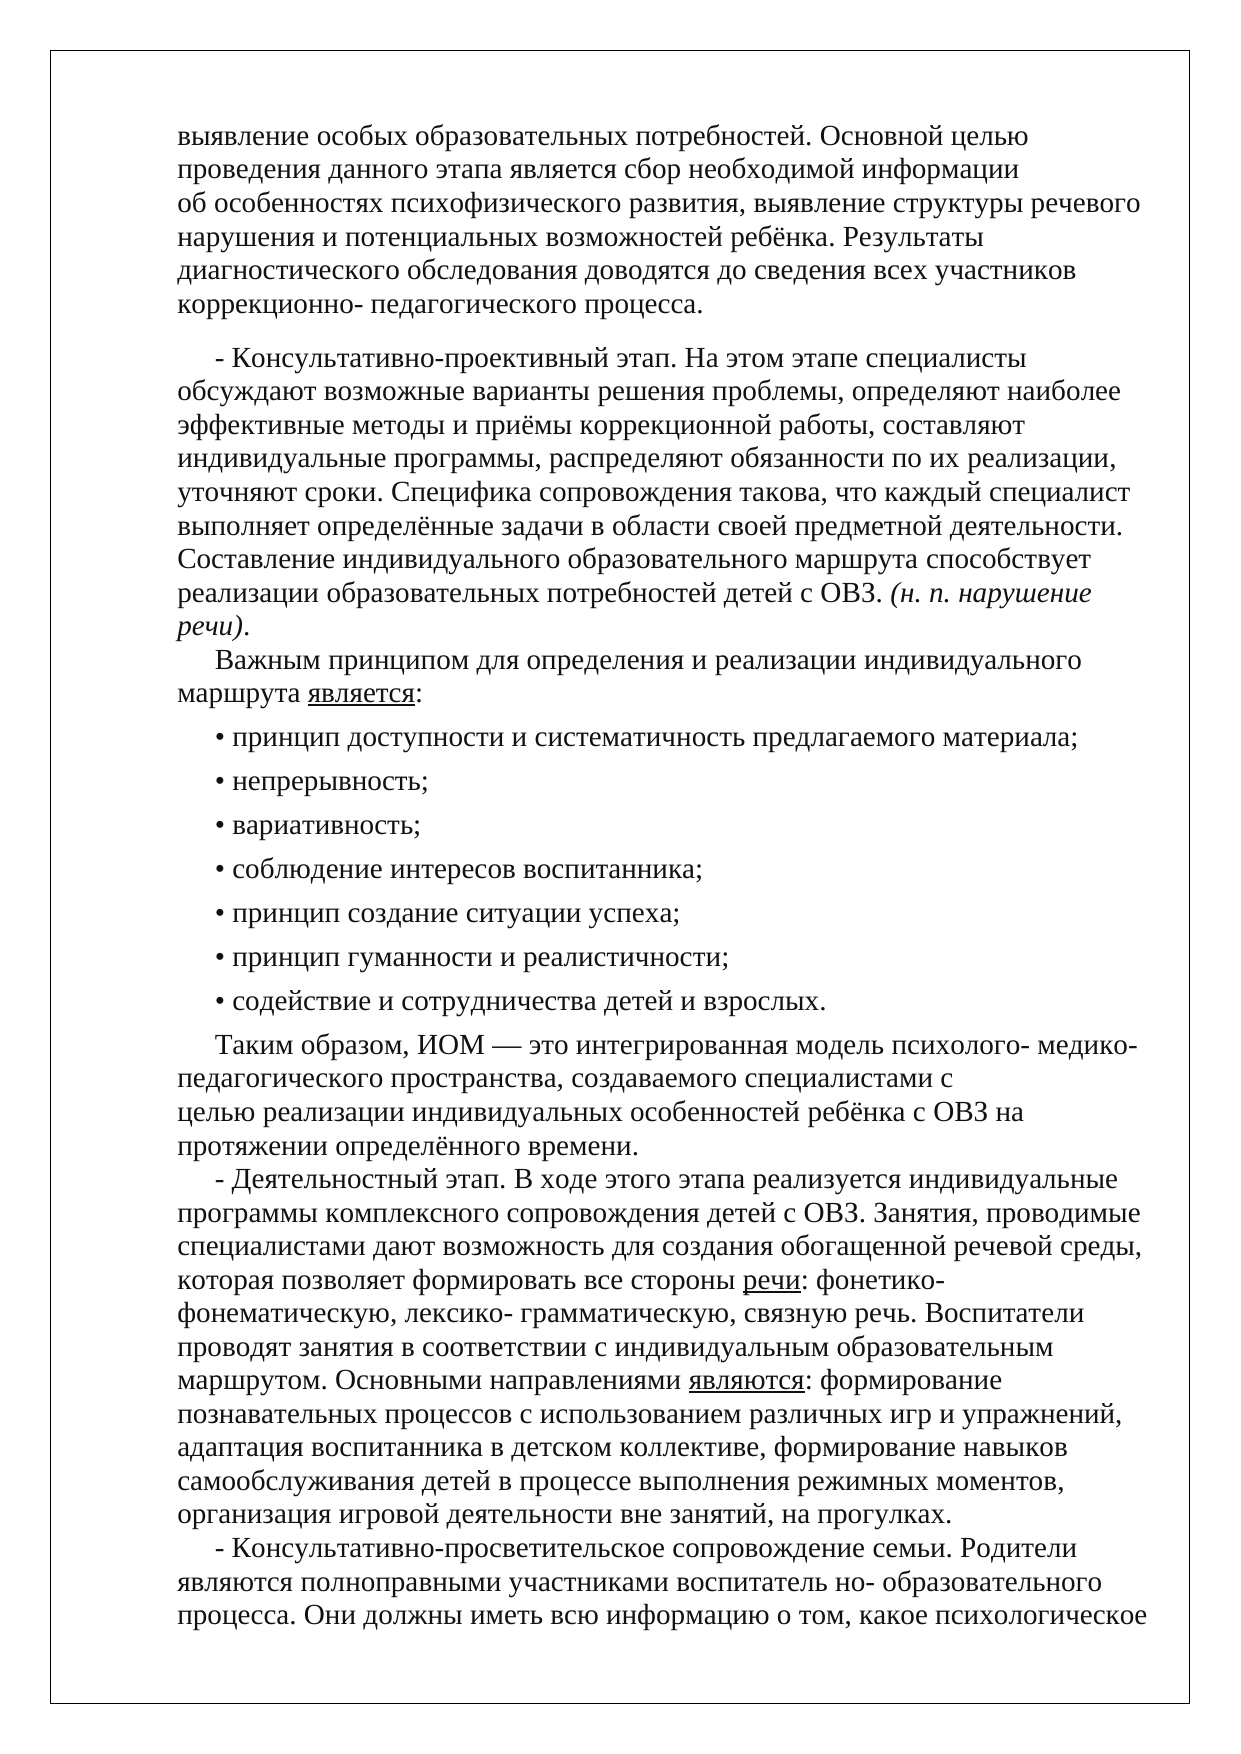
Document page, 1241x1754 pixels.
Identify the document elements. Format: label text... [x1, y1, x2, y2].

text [177, 118, 1152, 319]
text - Консультативно-проективный этап. На этом этапе специалисты обсуждают возможные варианты решения проблемы, определяют наиболее эффективные методы и приёмы коррекционной работы, составляют индивидуальные программы, распределяют обязанности по их реализации, уточняют сроки. Специфика сопровождения такова, что каждый специалист выполняет определённые задачи в области своей предметной деятельности. Составление индивидуального образовательного маршрута способствует реализации образовательных потребностей детей с ОВЗ. (н. п. нарушение речи). [177, 340, 1152, 642]
text - Деятельностный этап. В ходе этого этапа реализуется индивидуальные программы комплексного сопровождения детей с ОВЗ. Занятия, проводимые специалистами дают возможность для создания обогащенной речевой среды, которая позволяет формировать все стороны речи: фонетико-фонематическую, лексико- грамматическую, связную речь. Воспитатели проводят занятия в соответствии с индивидуальным образовательным маршрутом. Основными направлениями являются: формирование познавательных процессов с использованием различных игр и упражнений, адаптация воспитанника в детском коллективе, формирование навыков самообслуживания детей в процессе выполнения режимных моментов, организация игровой деятельности вне занятий, на прогулках. [177, 1161, 1152, 1530]
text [177, 1530, 1152, 1631]
text Важным принципом для определения и реализации индивидуального маршрута является: [177, 642, 1152, 709]
text • содействие и сотрудничества детей и взрослых. [177, 983, 1152, 1017]
text • принцип доступности и систематичность предлагаемого материала; [177, 719, 1152, 753]
text • принцип создание ситуации успеха; [177, 895, 1152, 929]
text • непрерывность; [177, 763, 1152, 797]
text • вариативность; [177, 807, 1152, 841]
text • принцип гуманности и реалистичности; [177, 939, 1152, 973]
text Таким образом, ИОМ — это интегрированная модель психолого- медико- педагогического пространства, создаваемого специалистами с целью реализации индивидуальных особенностей ребёнка с ОВЗ на протяжении определённого времени. [177, 1027, 1152, 1161]
text • соблюдение интересов воспитанника; [177, 851, 1152, 885]
